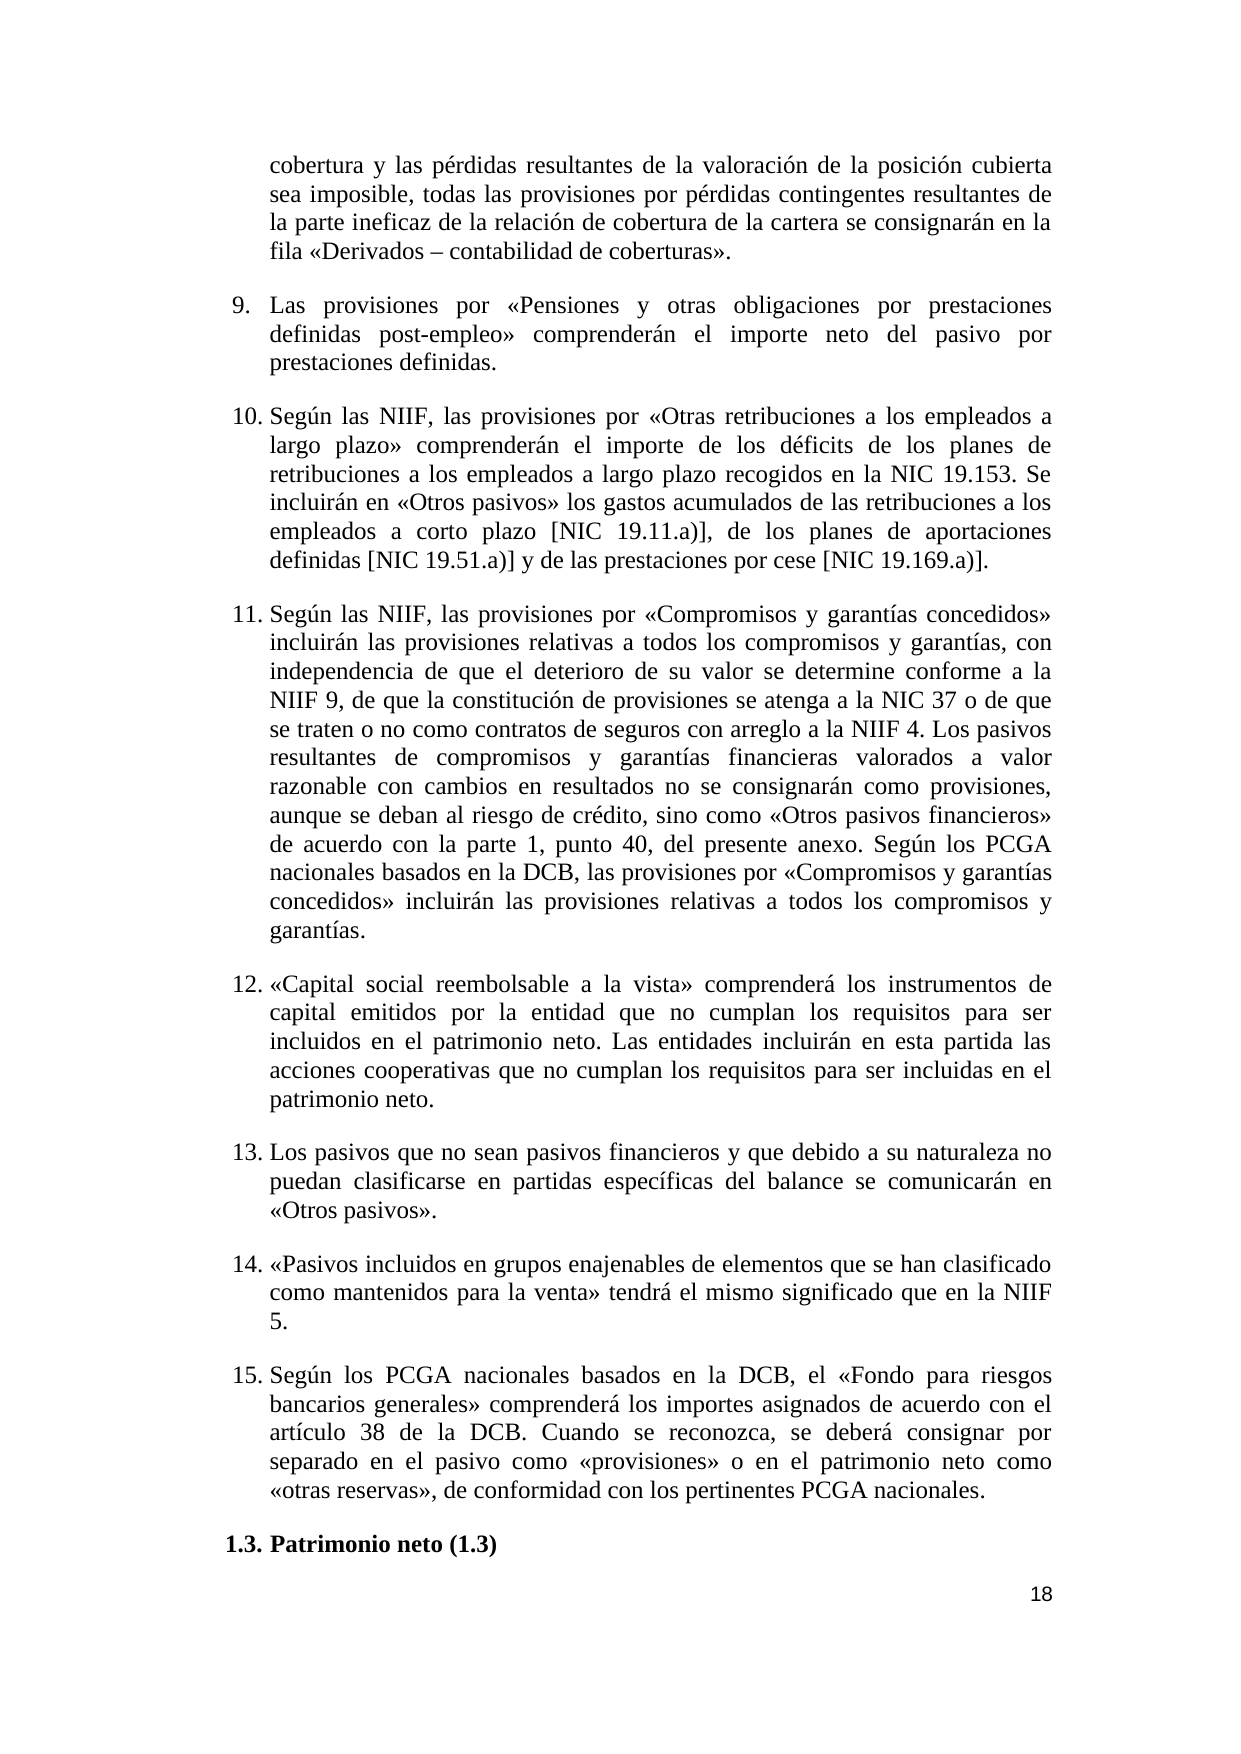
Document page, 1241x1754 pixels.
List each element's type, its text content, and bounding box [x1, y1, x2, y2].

text Los pasivos que no sean pasivos financieros y que debido a su naturaleza no puedan clasificarse en partidas específicas del balance se comunicarán en «Otros pasivos». [232, 1137, 1053, 1224]
text Las provisiones por «Pensiones y otras obligaciones por prestaciones definidas post-empleo» comprenderán el importe neto del pasivo por prestaciones definidas. [232, 290, 1053, 376]
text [232, 150, 1053, 265]
subtitle Patrimonio neto (1.3) [225, 1529, 1053, 1557]
text Según los PCGA nacionales basados en la DCB, el «Fondo para riesgos bancarios generales» comprenderá los importes asignados de acuerdo con el artículo 38 de la DCB. Cuando se reconozca, se deberá consignar por separado en el pasivo como «provisiones» o en el patrimonio neto como «otras reservas», de conformidad con los pertinentes PCGA nacionales. [232, 1360, 1053, 1504]
text Según las NIIF, las provisiones por «Otras retribuciones a los empleados a largo plazo» comprenderán el importe de los déficits de los planes de retribuciones a los empleados a largo plazo recogidos en la NIC 19.153. Se incluirán en «Otros pasivos» los gastos acumulados de las retribuciones a los empleados a corto plazo [NIC 19.11.a)], de los planes de aportaciones definidas [NIC 19.51.a)] y de las prestaciones por cese [NIC 19.169.a)]. [232, 401, 1053, 574]
text Según las NIIF, las provisiones por «Compromisos y garantías concedidos» incluirán las provisiones relativas a todos los compromisos y garantías, con independencia de que el deterioro de su valor se determine conforme a la NIIF 9, de que la constitución de provisiones se atenga a la NIC 37 o de que se traten o no como contratos de seguros con arreglo a la NIIF 4. Los pasivos resultantes de compromisos y garantías financieras valorados a valor razonable con cambios en resultados no se consignarán como provisiones, aunque se deban al riesgo de crédito, sino como «Otros pasivos financieros» de acuerdo con la parte 1, punto 40, del presente anexo. Según los PCGA nacionales basados en la DCB, las provisiones por «Compromisos y garantías concedidos» incluirán las provisiones relativas a todos los compromisos y garantías. [232, 599, 1053, 944]
text «Pasivos incluidos en grupos enajenables de elementos que se han clasificado como mantenidos para la venta» tendrá el mismo significado que en la NIIF 5. [232, 1249, 1053, 1335]
text «Capital social reembolsable a la vista» comprenderá los instrumentos de capital emitidos por la entidad que no cumplan los requisitos para ser incluidos en el patrimonio neto. Las entidades incluirán en esta partida las acciones cooperativas que no cumplan los requisitos para ser incluidas en el patrimonio neto. [232, 969, 1053, 1112]
